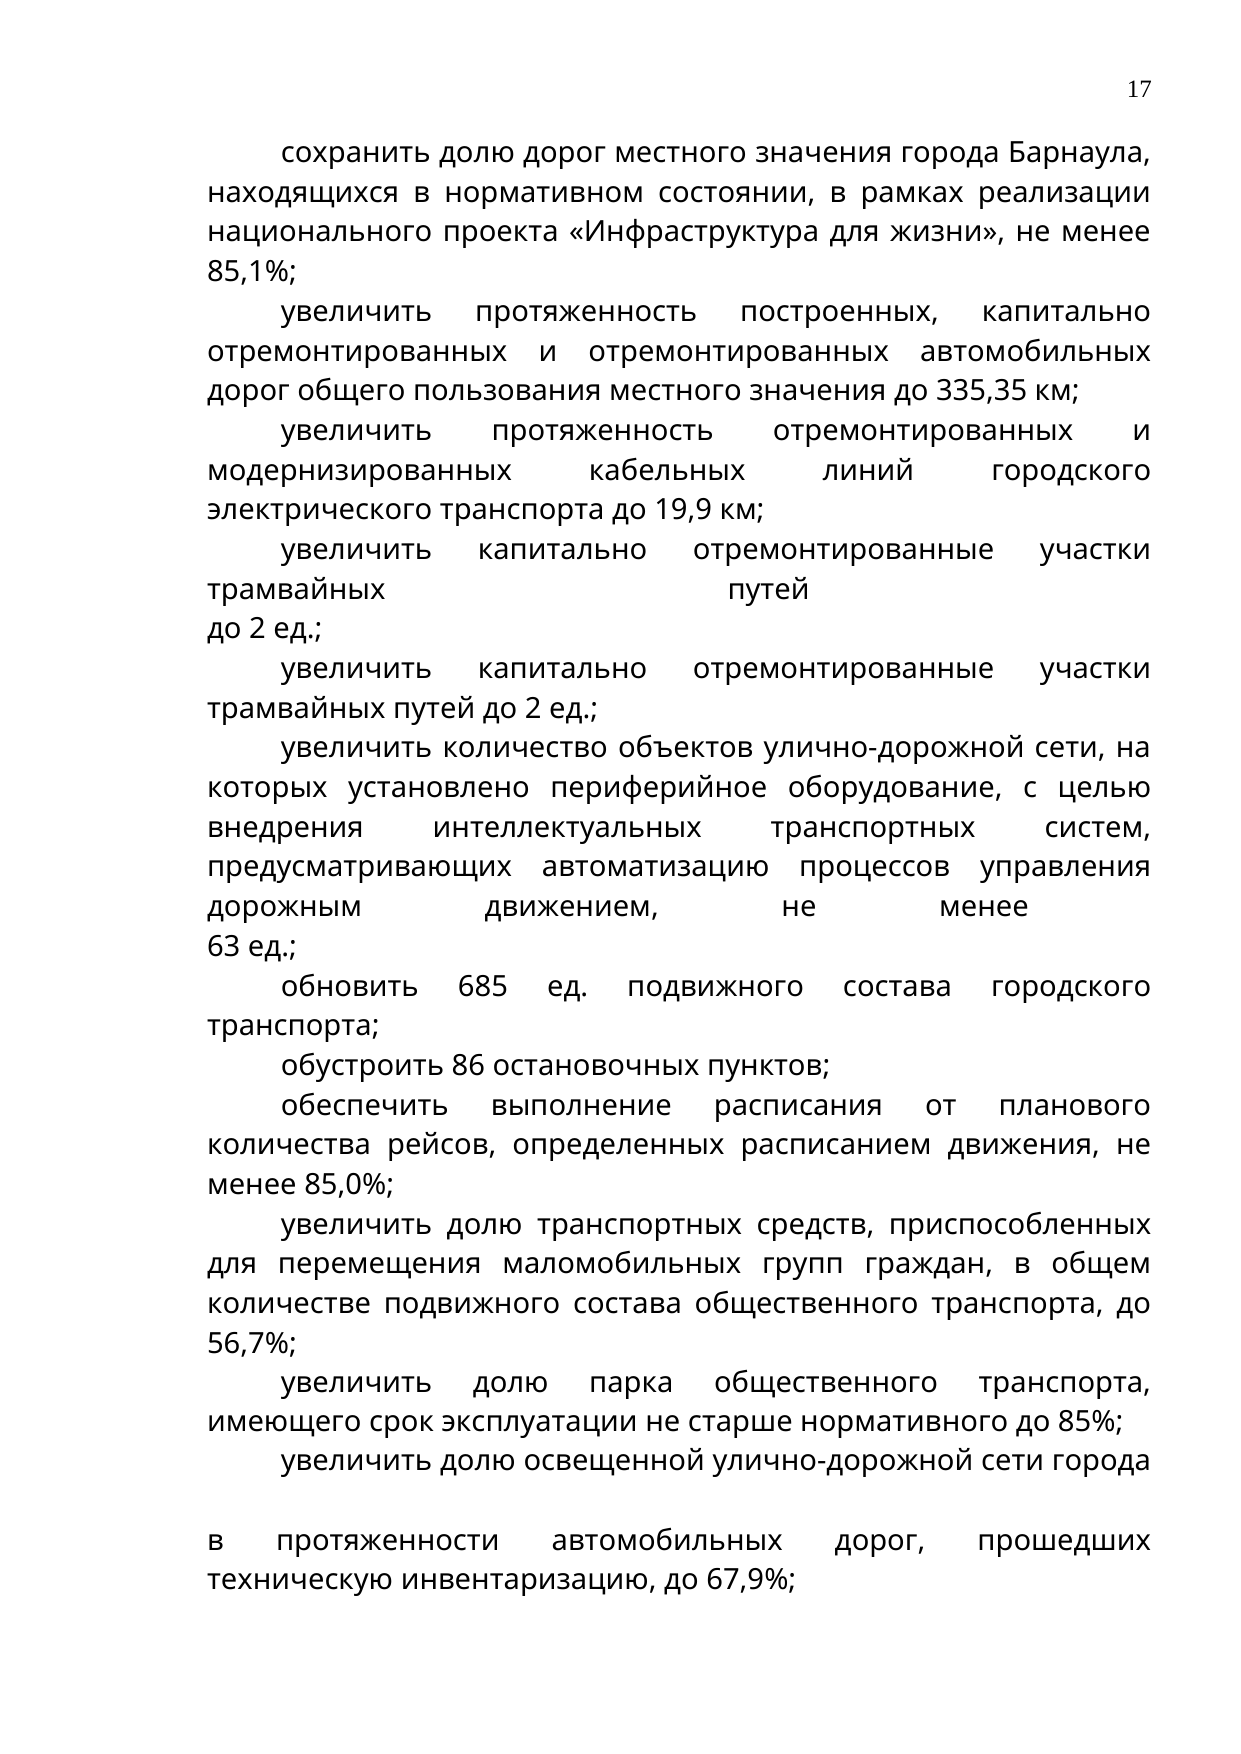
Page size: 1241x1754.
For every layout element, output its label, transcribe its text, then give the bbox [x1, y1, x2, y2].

text увеличить долю освещенной улично-дорожной сети города в протяженности автомобильных дорог, прошедших техническую инвентаризацию, до 67,9%; [207, 1439, 1152, 1598]
text увеличить капитально отремонтированные участки трамвайных путей до 2 ед.; [207, 647, 1152, 727]
text увеличить долю парка общественного транспорта, имеющего срок эксплуатации не старше нормативного до 85%; [207, 1362, 1152, 1439]
text обновить 685 ед. подвижного состава городского транспорта; [207, 965, 1152, 1044]
text обустроить 86 остановочных пунктов; [207, 1044, 1152, 1084]
text сохранить долю дорог местного значения города Барнаула, находящихся в нормативном состоянии, в рамках реализации национального проекта «Инфраструктура для жизни», не менее 85,1%; [207, 131, 1152, 290]
text увеличить капитально отремонтированные участки трамвайных путей до 2 ед.; [207, 528, 1152, 647]
text обеспечить выполнение расписания от планового количества рейсов, определенных расписанием движения, не менее 85,0%; [207, 1084, 1152, 1203]
text увеличить протяженность отремонтированных и модернизированных кабельных линий городского электрического транспорта до 19,9 км; [207, 409, 1152, 528]
text увеличить протяженность построенных, капитально отремонтированных и отремонтированных автомобильных дорог общего пользования местного значения до 335,35 км; [207, 290, 1152, 409]
text увеличить долю транспортных средств, приспособленных для перемещения маломобильных групп граждан, в общем количестве подвижного состава общественного транспорта, до 56,7%; [207, 1203, 1152, 1362]
text увеличить количество объектов улично-дорожной сети, на которых установлено периферийное оборудование, с целью внедрения интеллектуальных транспортных систем, предусматривающих автоматизацию процессов управления дорожным движением, не менее 63 ед.; [207, 727, 1152, 965]
